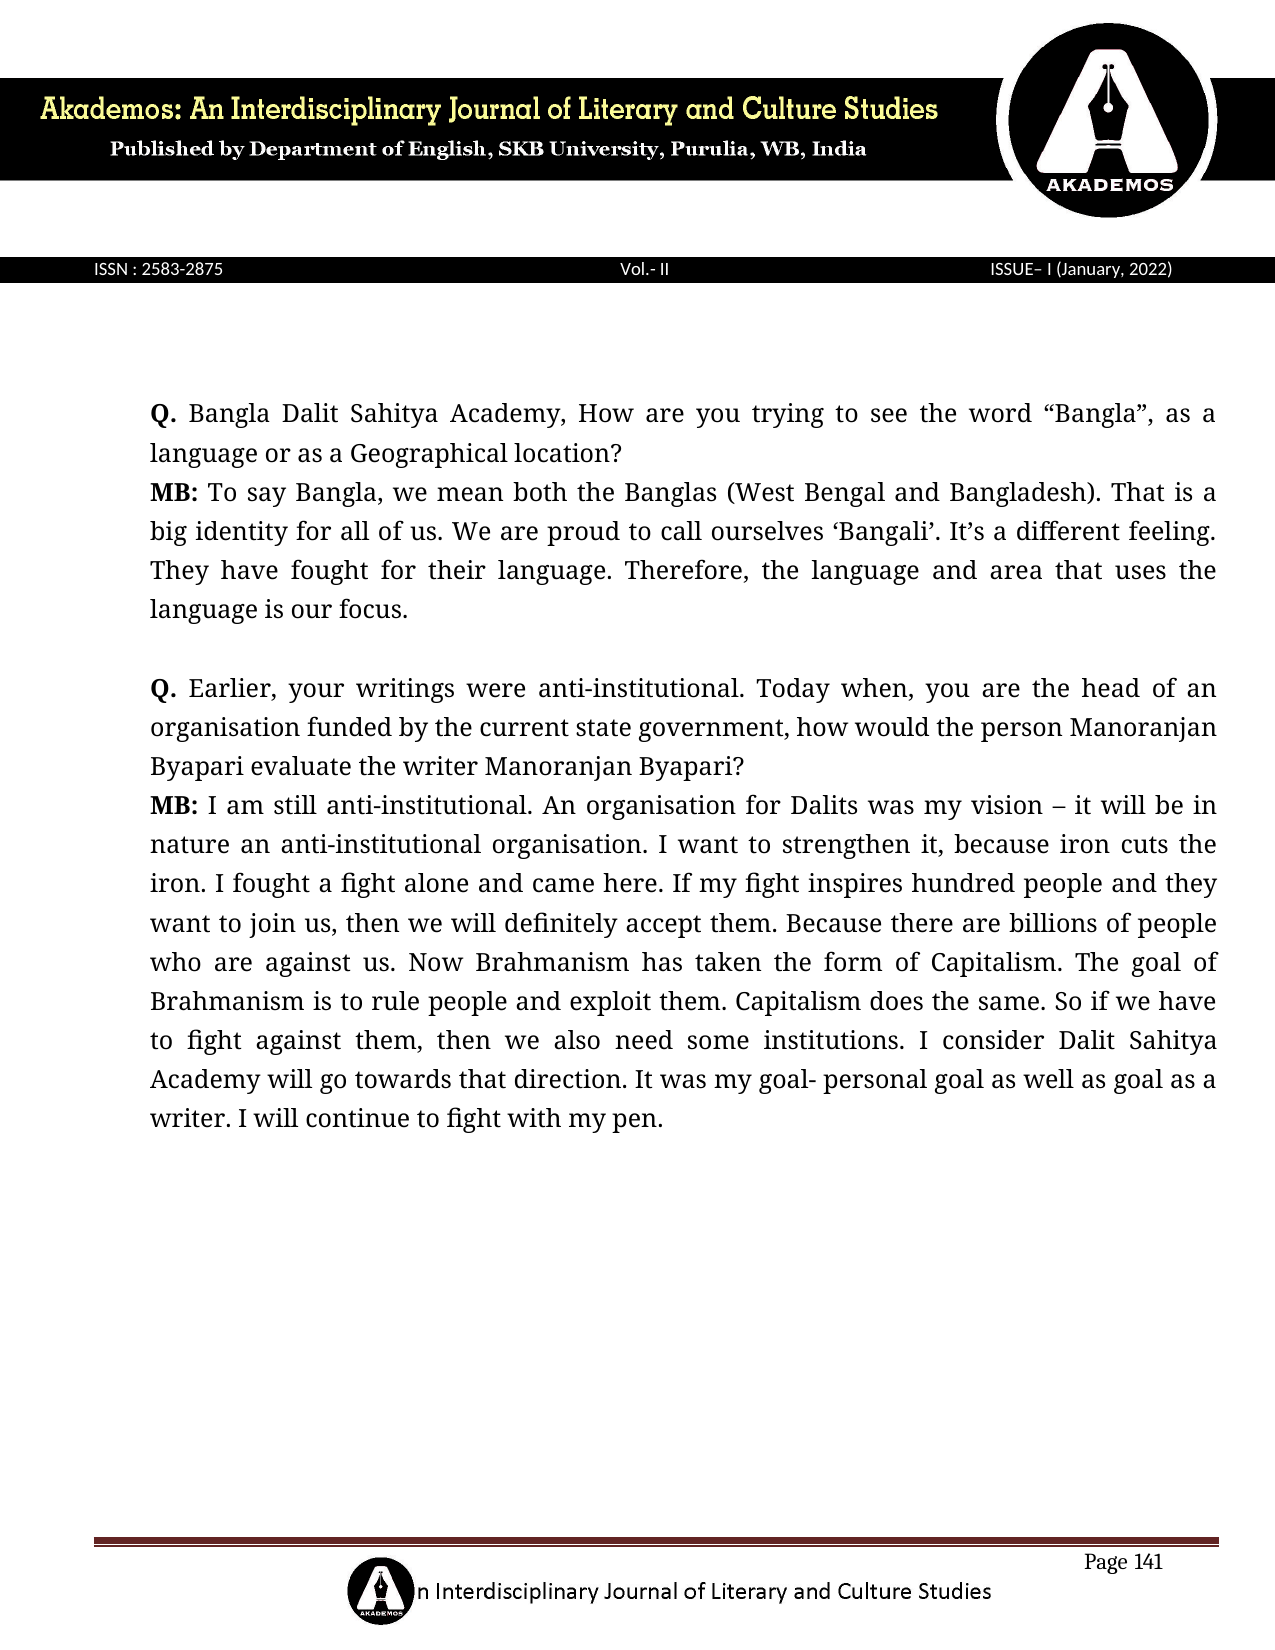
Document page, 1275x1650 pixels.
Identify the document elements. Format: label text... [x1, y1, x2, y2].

picture [283, 1555, 991, 1626]
picture [0, 5, 1273, 231]
text Q. Bangla Dalit Sahitya Academy, How are you trying to see the word “Bangla”, as a language or as a Geographical location? [150, 396, 1219, 469]
text MB: I am still anti-institutional. An organisation for Dalits was my vision – it will be in nature an anti-institutional organisation. I want to strengthen it, because iron cuts the iron. I fought a fight alone and came here. If my fight inspires hundred people and they want to join us, then we will definitely accept them. Because there are billions of people who are against us. Now Brahmanism has taken the form of Capitalism. The goal of Brahmanism is to rule people and exploit them. Capitalism does the same. So if we have to fight against them, then we also need some institutions. I consider Dalit Sahitya Academy will go towards that direction. It was my goal- personal goal as well as goal as a writer. I will continue to fight with my pen. [150, 788, 1219, 1135]
text MB: To say Bangla, we mean both the Banglas (West Bengal and Bangladesh). That is a big identity for all of us. We are proud to call ourselves ‘Bangali’. It’s a different feeling. They have fought for their language. Therefore, the language and area that uses the language is our focus. [150, 474, 1219, 626]
text Q. Earlier, your writings were anti-institutional. Today when, you are the head of an organisation funded by the current state government, how would the person Manoranjan Byapari evaluate the writer Manoranjan Byapari? [150, 670, 1219, 783]
